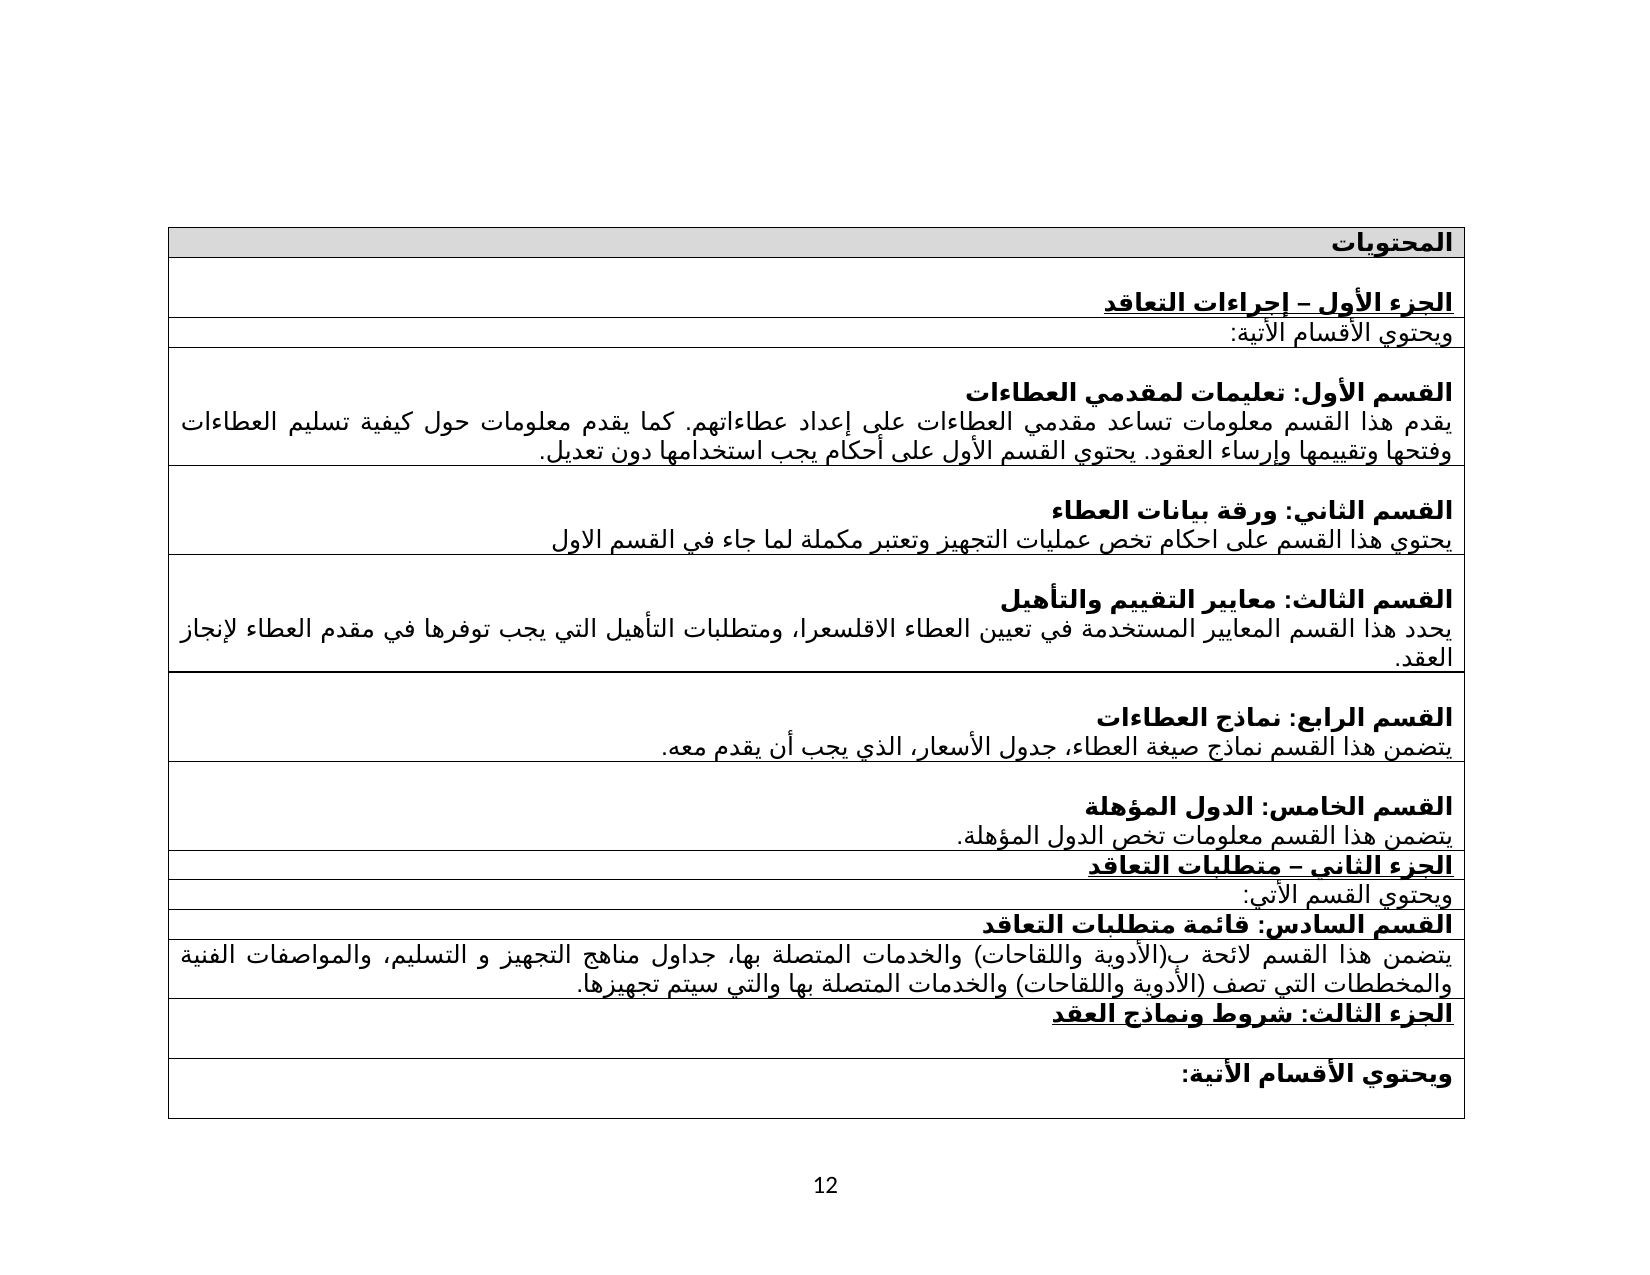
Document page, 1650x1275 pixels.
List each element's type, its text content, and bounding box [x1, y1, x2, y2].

table_cell القسم الأول: تعليمات لمقدمي العطاءات يقدم هذا القسم معلومات تساعد مقدمي العطاءات على إعداد عطاءاتهم. كما يقدم معلومات حول كيفية تسليم العطاءات وفتحها وتقييمها وإرساء العقود. يحتوي القسم الأول على أحكام يجب استخدامها دون تعديل. [169, 348, 1464, 464]
table_cell يتضمن هذا القسم لائحة ب(الأدوية واللقاحات) والخدمات المتصلة بها، جداول مناهج التجهيز و التسليم، والمواصفات الفنية والمخططات التي تصف (الأدوية واللقاحات) والخدمات المتصلة بها والتي سيتم تجهيزها. [169, 940, 1464, 997]
table_cell القسم السادس: قائمة متطلبات التعاقد [169, 910, 1464, 939]
table_header المحتويات [169, 228, 1464, 257]
table_cell الجزء الثالث: شروط ونماذج العقد [169, 999, 1464, 1058]
table_cell القسم الخامس: الدول المؤهلة يتضمن هذا القسم معلومات تخص الدول المؤهلة. [169, 762, 1464, 849]
table_cell ويحتوي القسم الأتي: [169, 880, 1464, 909]
table_cell الجزء الثاني – متطلبات التعاقد [169, 851, 1464, 879]
table_cell القسم الثالث: معايير التقييم والتأهيل يحدد هذا القسم المعايير المستخدمة في تعيين العطاء الاقلسعرا، ومتطلبات التأهيل التي يجب توفرها في مقدم العطاء لإنجاز العقد. [169, 555, 1464, 671]
table_cell القسم الرابع: نماذج العطاءات يتضمن هذا القسم نماذج صيغة العطاء، جدول الأسعار، الذي يجب أن يقدم معه. [169, 673, 1464, 761]
table_cell الجزء الأول – إجراءات التعاقد [169, 258, 1464, 317]
table_cell ويحتوي الأقسام الأتية: [169, 318, 1464, 347]
table_cell ويحتوي الأقسام الأتية: [169, 1059, 1464, 1118]
table_cell القسم الثاني: ورقة بيانات العطاء يحتوي هذا القسم على احكام تخص عمليات التجهيز وتعتبر مكملة لما جاء في القسم الاول [169, 466, 1464, 554]
